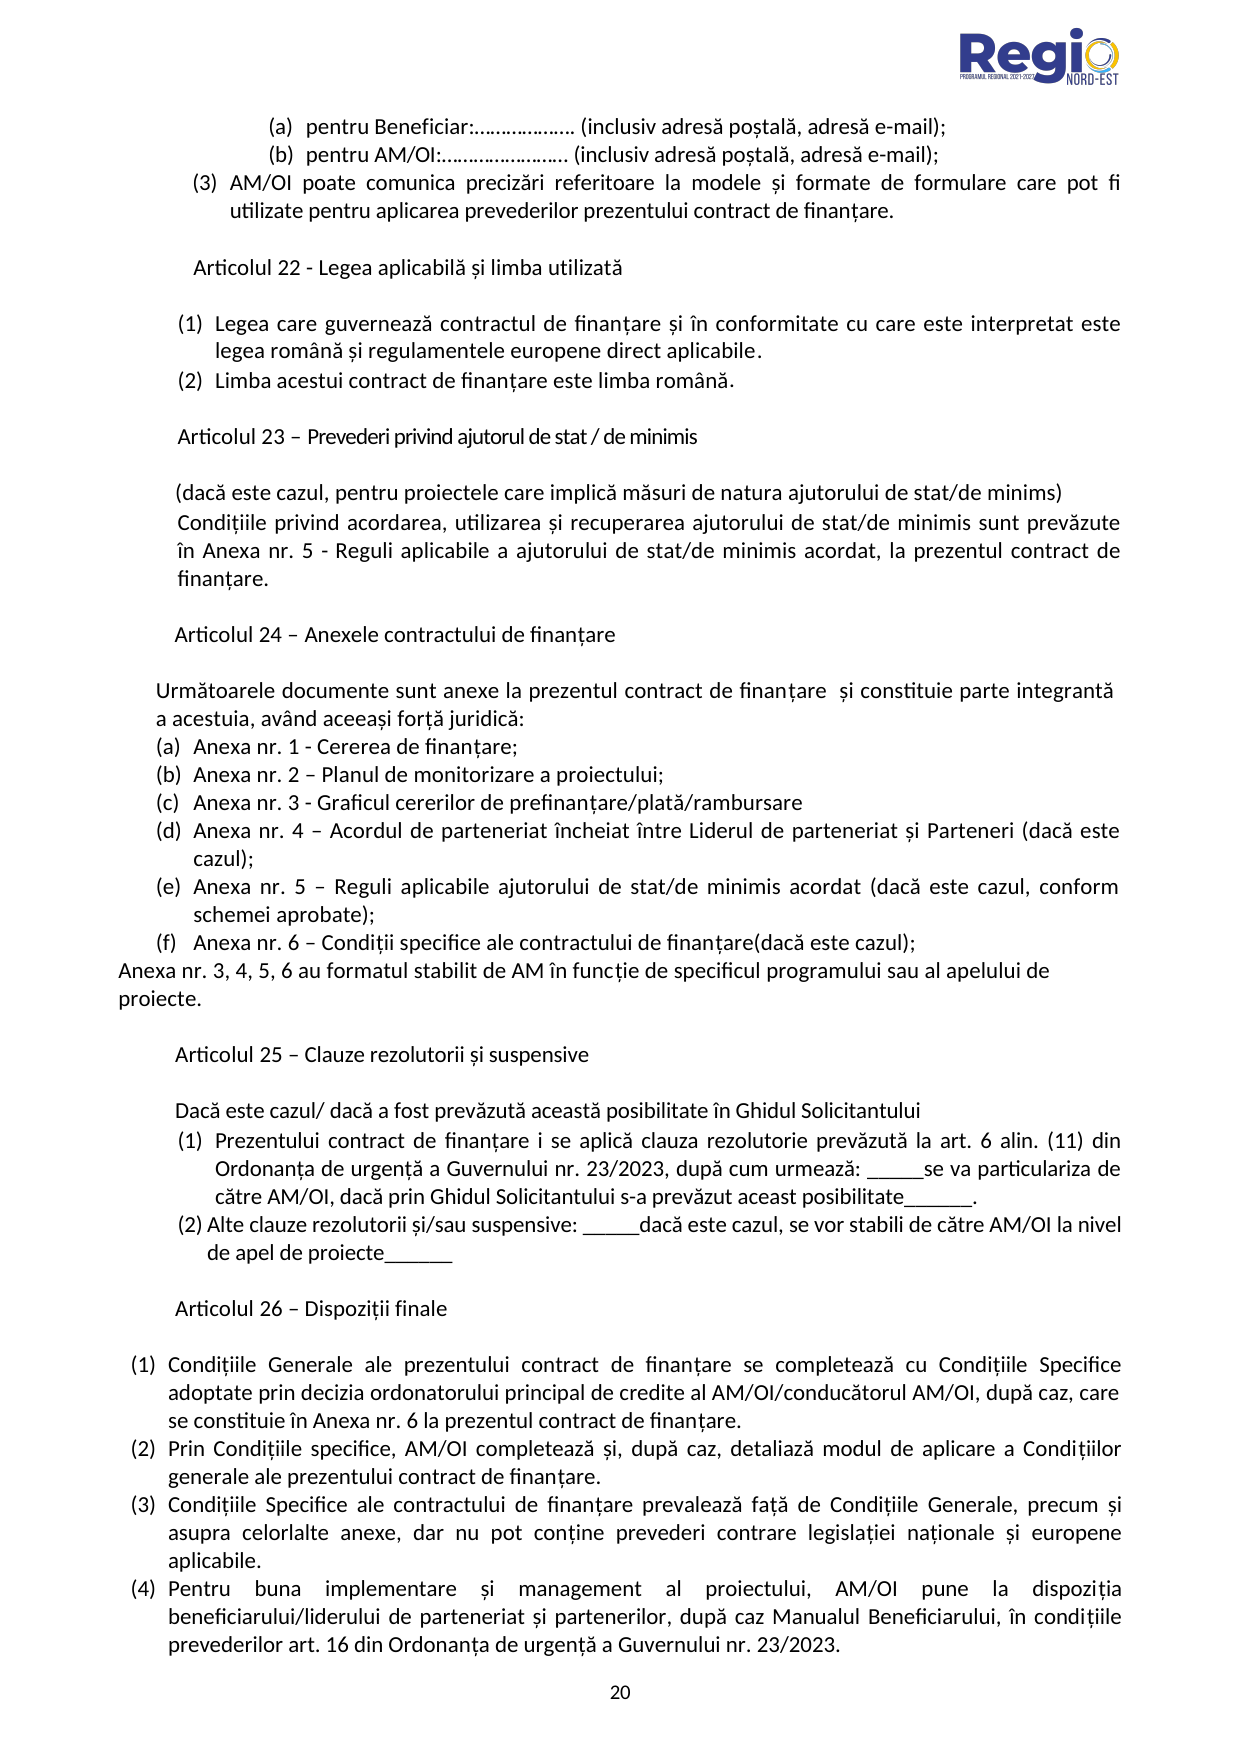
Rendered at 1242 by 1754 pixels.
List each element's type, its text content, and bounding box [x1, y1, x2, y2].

list Anexa nr. 2 – Planul de monitorizare a proiectului; [156, 760, 1122, 788]
list pentru Beneficiar:………………. (inclusiv adresă poștală, adresă e-mail); [268, 112, 1122, 141]
list pentru AM/OI:…………………… (inclusiv adresă poștală, adresă e-mail); [268, 141, 1122, 168]
list Limba acestui contract de finanțare este limba română. [177, 365, 1122, 394]
list Prezentului contract de finanțare i se aplică clauza rezolutorie prevăzută la art. 6 alin. (11) din Ordonanța de urgență a Guvernului nr. 23/2023, după cum urmează: _____se va particulariza de către AM/OI, dacă prin Ghidul Solicitantului s-a prevăzut aceast posibilitate______. [177, 1126, 1122, 1210]
text Condițiile privind acordarea, utilizarea și recuperarea ajutorului de stat/de minimis sunt prevăzute în Anexa nr. 5 - Reguli aplicabile a ajutorului de stat/de minimis acordat, la prezentul contract de finanțare. [177, 508, 1122, 592]
list Anexa nr. 5 – Reguli aplicabile ajutorului de stat/de minimis acordat (dacă este cazul, conform schemei aprobate); [156, 872, 1122, 928]
text Anexa nr. 3, 4, 5, 6 au formatul stabilit de AM în funcție de specificul programului sau al apelului de proiecte. [118, 956, 1122, 1012]
picture [957, 24, 1123, 89]
list Alte clauze rezolutorii și/sau suspensive: _____dacă este cazul, se vor stabili de către AM/OI la nivel de apel de proiecte______ [177, 1210, 1122, 1266]
text Articolul 22 - Legea aplicabilă şi limba utilizată [193, 253, 1122, 281]
list Pentru buna implementare și management al proiectului, AM/OI pune la dispoziția beneficiarului/liderului de parteneriat și partenerilor, după caz Manualul Beneficiarului, în condițiile prevederilor art. 16 din Ordonanța de urgență a Guvernului nr. 23/2023. [130, 1574, 1122, 1658]
text Articolul 25 – Clauze rezolutorii și suspensive [130, 1040, 1122, 1068]
list AM/OI poate comunica precizări referitoare la modele și formate de formulare care pot fi utilizate pentru aplicarea prevederilor prezentului contract de finanțare. [192, 168, 1122, 224]
list Anexa nr. 6 – Condiții specifice ale contractului de finanțare(dacă este cazul); [156, 928, 1122, 956]
text Dacă este cazul/ dacă a fost prevăzută această posibilitate în Ghidul Solicitantului [175, 1096, 1122, 1124]
text Articolul 26 – Dispoziții finale [130, 1294, 1122, 1322]
list Anexa nr. 1 - Cererea de finanțare; [156, 732, 1114, 760]
text Articolul 24 – Anexele contractului de finanțare [130, 620, 1122, 648]
list Anexa nr. 3 - Graficul cererilor de prefinanțare/plată/rambursare [156, 788, 1122, 816]
list Condițiile Specifice ale contractului de finanțare prevalează față de Condițiile Generale, precum și asupra celorlalte anexe, dar nu pot conține prevederi contrare legislației naționale și europene aplicabile. [130, 1490, 1122, 1574]
list Condițiile Generale ale prezentului contract de finanțare se completează cu Condițiile Specifice adoptate prin decizia ordonatorului principal de credite al AM/OI/conducătorul AM/OI, după caz, care se constituie în Anexa nr. 6 la prezentul contract de finanțare. [130, 1350, 1122, 1434]
list Anexa nr. 4 – Acordul de parteneriat încheiat între Liderul de parteneriat și Parteneri (dacă este cazul); [156, 816, 1122, 872]
text Următoarele documente sunt anexe la prezentul contract de finanțare și constituie parte integrantă a acestuia, având aceeași forță juridică: [156, 676, 1114, 732]
list Prin Condițiile specifice, AM/OI completează și, după caz, detaliază modul de aplicare a Condițiilor generale ale prezentului contract de finanțare. [130, 1434, 1122, 1490]
text (dacă este cazul, pentru proiectele care implică măsuri de natura ajutorului de stat/de minims) [175, 478, 1122, 506]
text Articolul 23 – Prevederi privind ajutorul de stat / de minimis [130, 422, 1122, 450]
list Legea care guvernează contractul de finanțare şi în conformitate cu care este interpretat este legea română și regulamentele europene direct aplicabile. [177, 309, 1122, 365]
